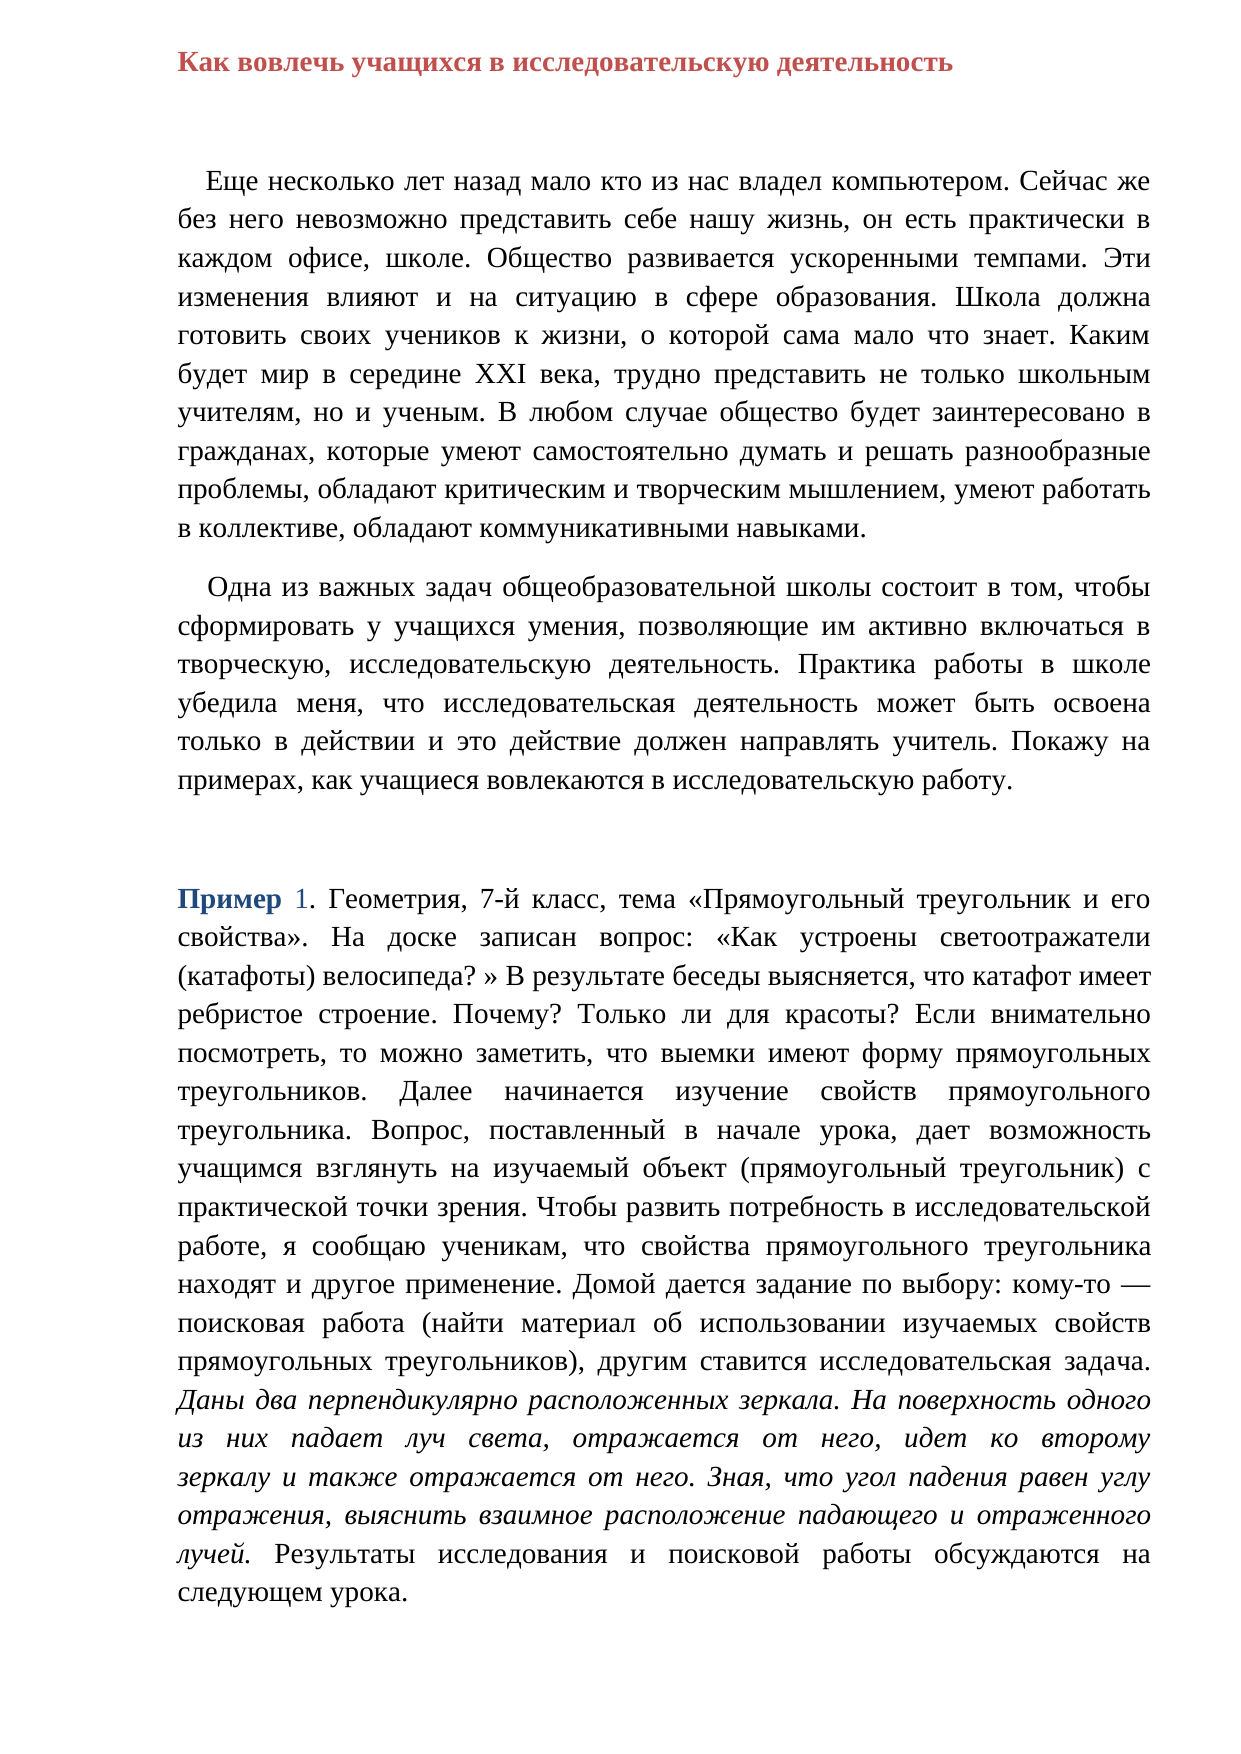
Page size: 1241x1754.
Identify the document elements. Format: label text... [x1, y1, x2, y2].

text Как вовлечь учащихся в исследовательскую деятельность [177, 44, 1152, 78]
text Пример 1. Геометрия, 7-й класс, тема «Прямоугольный треугольник и его свойства». На доске записан вопрос: «Как устроены светоотражатели (катафоты) велосипеда? » В результате беседы выясняется, что катафот имеет ребристое строение. Почему? Только ли для красоты? Если внимательно посмотреть, то можно заметить, что выемки имеют форму прямоугольных треугольников. Далее начинается изучение свойств прямоугольного треугольника. Вопрос, поставленный в начале урока, дает возможность учащимся взглянуть на изучаемый объект (прямоугольный треугольник) с практической точки зрения. Чтобы развить потребность в исследовательской работе, я сообщаю ученикам, что свойства прямоугольного треугольника находят и другое применение. Домой дается задание по выбору: кому-то — поисковая работа (найти материал об использовании изучаемых свойств прямоугольных треугольников), другим ставится исследовательская задача. Даны два перпендикулярно расположенных зеркала. На поверхность одного из них падает луч света, отражается от него, идет ко второму зеркалу и также отражается от него. Зная, что угол падения равен углу отражения, выяснить взаимное расположение падающего и отраженного лучей. Результаты исследования и поисковой работы обсуждаются на следующем урока. [177, 881, 1152, 1608]
text Еще несколько лет назад мало кто из нас владел компьютером. Сейчас же без него невозможно представить себе нашу жизнь, он есть практически в каждом офисе, школе. Общество развивается ускоренными темпами. Эти изменения влияют и на ситуацию в сфере образования. Школа должна готовить своих учеников к жизни, о которой сама мало что знает. Каким будет мир в середине XXI века, трудно представить не только школьным учителям, но и ученым. В любом случае общество будет заинтересовано в гражданах, которые умеют самостоятельно думать и решать разнообразные проблемы, обладают критическим и творческим мышлением, умеют работать в коллективе, обладают коммуникативными навыками. [177, 163, 1152, 543]
text Одна из важных задач общеобразовательной школы состоит в том, чтобы сформировать у учащихся умения, позволяющие им активно включаться в творческую, исследовательскую деятельность. Практика работы в школе убедила меня, что исследовательская деятельность может быть освоена только в действии и это действие должен направлять учитель. Покажу на примерах, как учащиеся вовлекаются в исследовательскую работу. [177, 569, 1152, 796]
